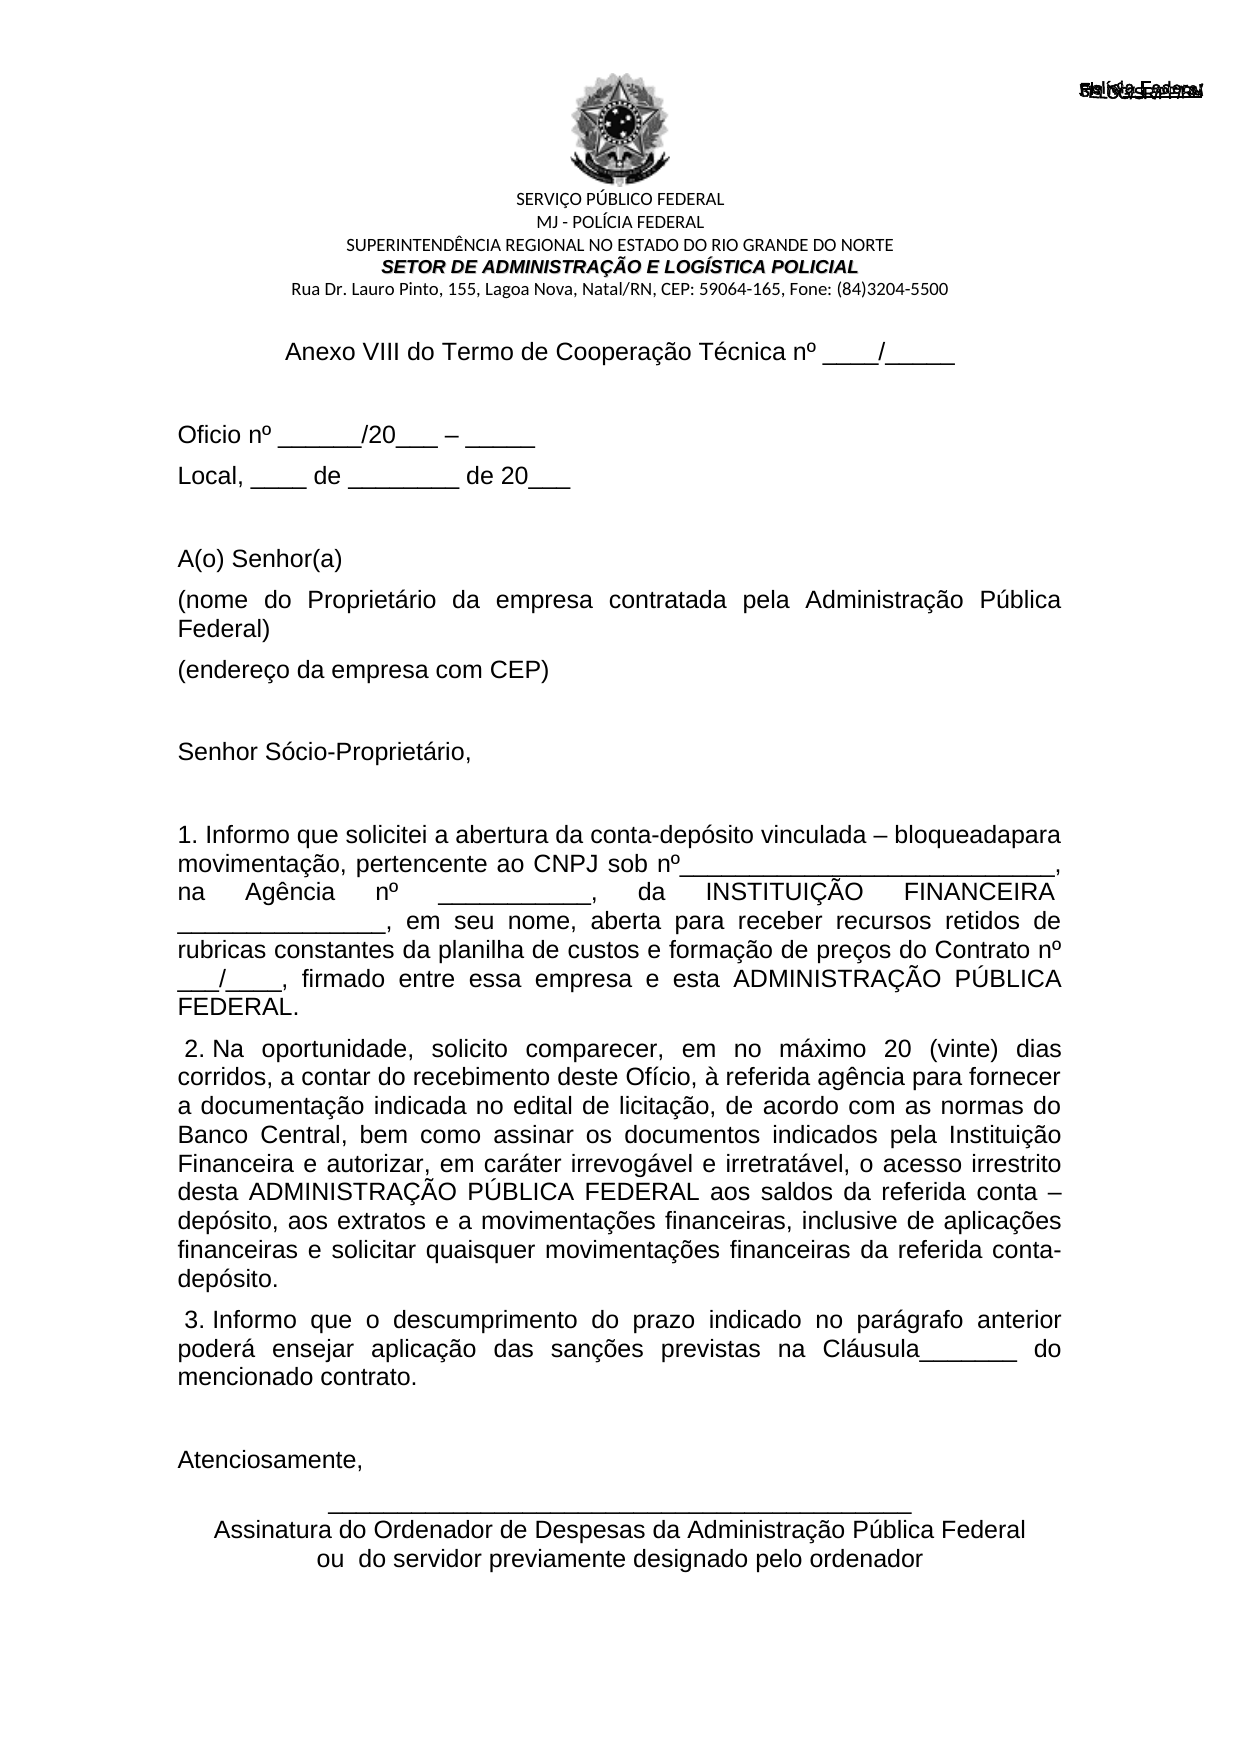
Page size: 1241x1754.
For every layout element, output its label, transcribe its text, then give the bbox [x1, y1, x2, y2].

text A(o) Senhor(a) [177, 544, 1063, 572]
text (endereço da empresa com CEP) [177, 655, 1063, 684]
text Assinatura do Ordenador de Despesas da Administração Pública Federal [177, 1515, 1063, 1544]
text ou do servidor previamente designado pelo ordenador [177, 1544, 1063, 1572]
text __________________________________________ [177, 1486, 1063, 1515]
text Local, ____ de ________ de 20___ [177, 461, 1063, 490]
text 1. Informo que solicitei a abertura da conta-depósito vinculada – bloqueadapara movimentação, pertencente ao CNPJ sob nº___________________________, na Agência nº ___________, da INSTITUIÇÃO FINANCEIRA _______________, em seu nome, aberta para receber recursos retidos de rubricas constantes da planilha de custos e formação de preços do Contrato nº ___/____, firmado entre essa empresa e esta ADMINISTRAÇÃO PÚBLICA FEDERAL. [177, 820, 1063, 1021]
picture [570, 73, 670, 187]
text Oficio nº ______/20___ – _____ [177, 420, 1063, 449]
text 3. Informo que o descumprimento do prazo indicado no parágrafo anterior poderá ensejar aplicação das sanções previstas na Cláusula_______ do mencionado contrato. [177, 1305, 1063, 1391]
text Senhor Sócio-Proprietário, [177, 737, 1063, 766]
text 2. Na oportunidade, solicito comparecer, em no máximo 20 (vinte) dias corridos, a contar do recebimento deste Ofício, à referida agência para fornecer a documentação indicada no edital de licitação, de acordo com as normas do Banco Central, bem como assinar os documentos indicados pela Instituição Financeira e autorizar, em caráter irrevogável e irretratável, o acesso irrestrito desta ADMINISTRAÇÃO PÚBLICA FEDERAL aos saldos da referida conta – depósito, aos extratos e a movimentações financeiras, inclusive de aplicações financeiras e solicitar quaisquer movimentações financeiras da referida conta-depósito. [177, 1034, 1063, 1292]
text (nome do Proprietário da empresa contratada pela Administração Pública Federal) [177, 585, 1063, 642]
text Anexo VIII do Termo de Cooperação Técnica nº ____/_____ [177, 337, 1063, 366]
text Atenciosamente, [177, 1445, 1063, 1474]
